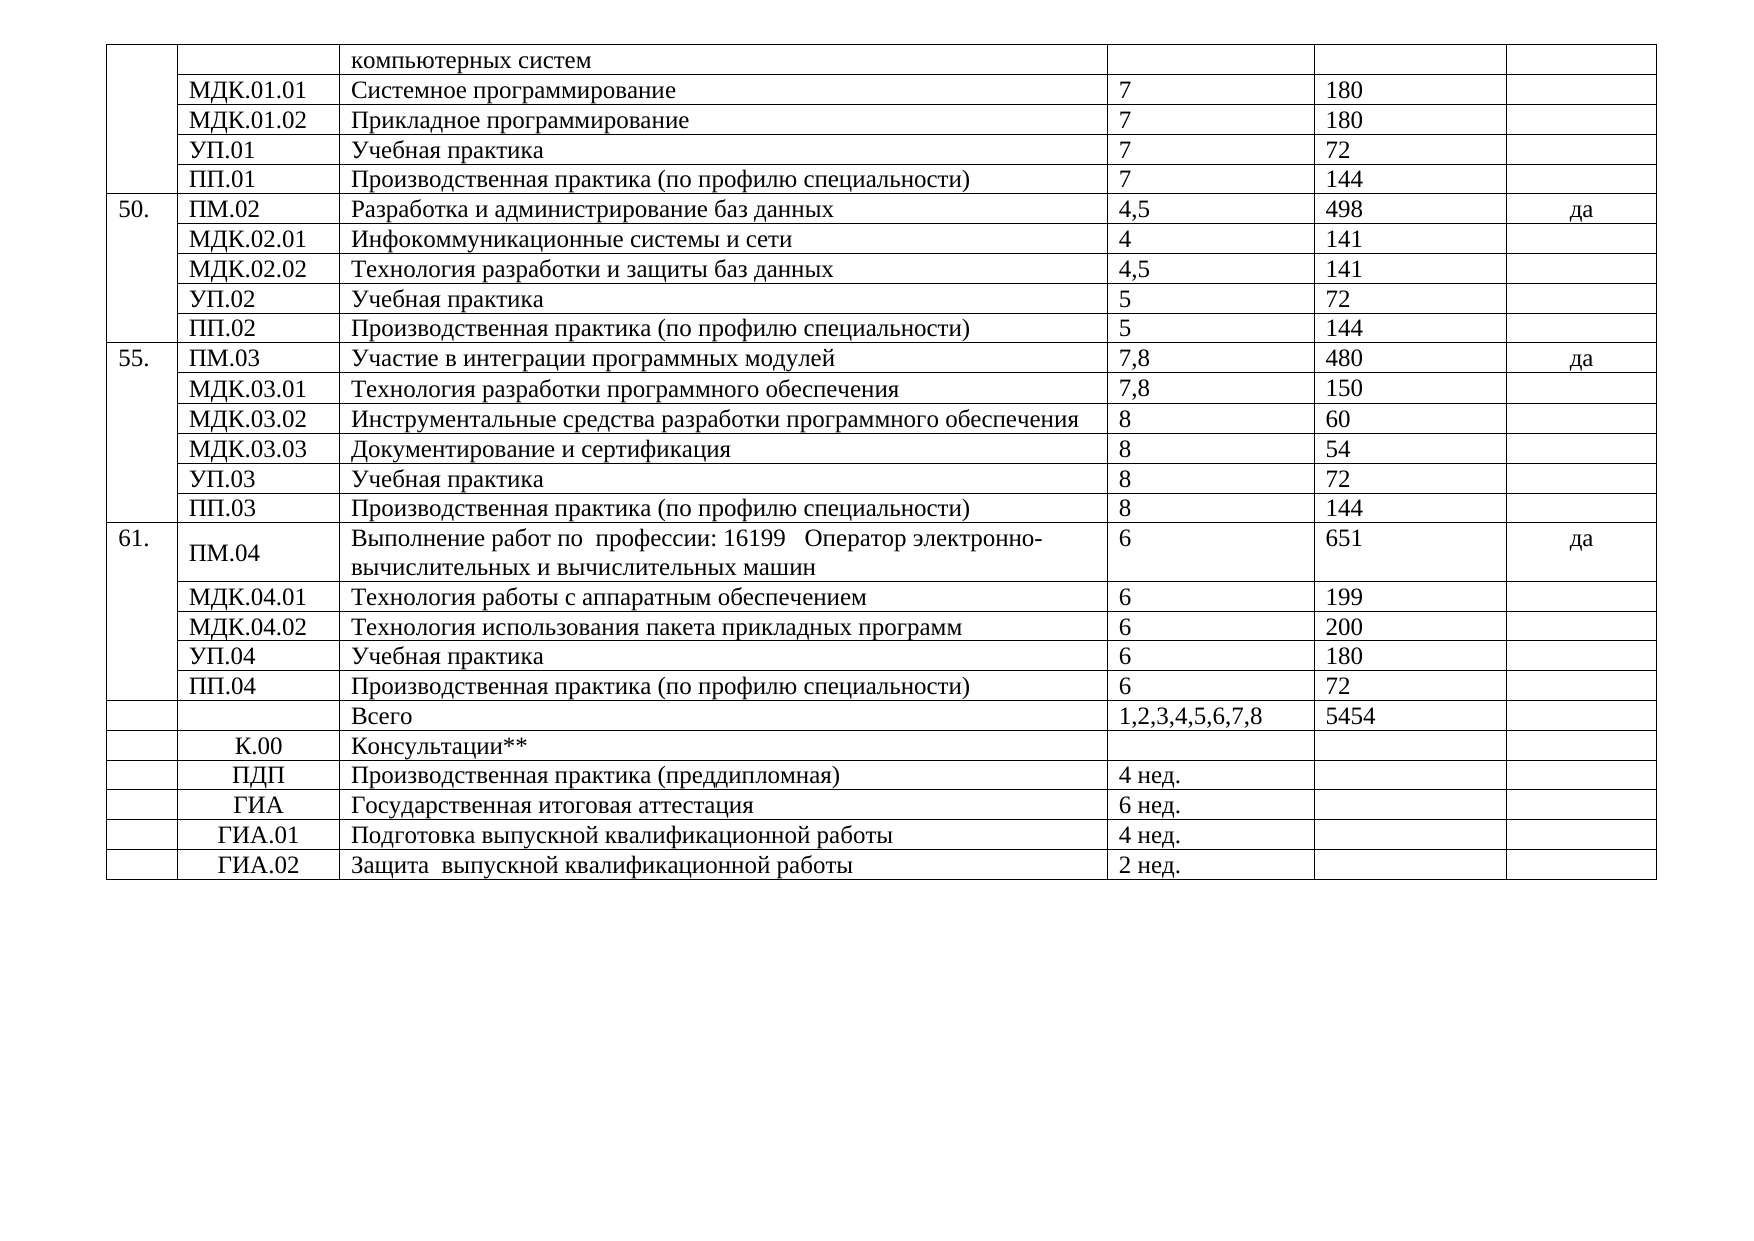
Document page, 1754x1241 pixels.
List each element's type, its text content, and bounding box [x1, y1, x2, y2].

table_cell ПП.02 [178, 314, 339, 342]
table_cell [1507, 224, 1656, 253]
table_cell 72 [1315, 671, 1506, 700]
table_cell Документирование и сертификация [340, 434, 1107, 463]
table_cell 8 [1108, 404, 1314, 433]
table_cell ПП.01 [178, 165, 339, 193]
table_cell [107, 790, 177, 819]
table_cell [107, 701, 177, 730]
table_cell ПП.03 [178, 494, 339, 522]
table_cell Разработка и администрирование баз данных [340, 194, 1107, 223]
table_cell [1507, 850, 1656, 879]
table_cell ГИА.01 [178, 820, 339, 849]
table_cell да [1507, 45, 1656, 74]
table_cell Технология разработки и защиты баз данных [340, 254, 1107, 283]
table_cell ПМ.02 [178, 194, 339, 223]
table_cell МДК.04.01 [178, 582, 339, 611]
table_cell [107, 343, 177, 522]
table_cell Технология работы с аппаратным обеспечением [340, 582, 1107, 611]
table_cell ГИА.02 [178, 850, 339, 879]
table_cell УП.04 [178, 641, 339, 670]
table_cell [1315, 761, 1506, 789]
table_cell 4,5 [1108, 194, 1314, 223]
table_cell [1507, 820, 1656, 849]
table_cell Производственная практика (по профилю специальности) [340, 165, 1107, 193]
table_cell 72 [1315, 135, 1506, 163]
table_cell [107, 761, 177, 789]
table_cell Инфокоммуникационные системы и сети [340, 224, 1107, 253]
table_cell 144 [1315, 165, 1506, 193]
table_cell МДК.03.01 [178, 373, 339, 403]
table_cell 60 [1315, 404, 1506, 433]
table_cell 72 [1315, 284, 1506, 312]
table_cell 5454 [1315, 701, 1506, 730]
table_cell [1507, 434, 1656, 463]
table_cell [107, 820, 177, 849]
table_cell [1507, 731, 1656, 759]
table_cell ПДП [178, 761, 339, 789]
table_cell 4 [1108, 224, 1314, 253]
table_cell Прикладное программирование [340, 105, 1107, 134]
table_cell МДК.04.02 [178, 612, 339, 640]
table_cell 150 [1315, 373, 1506, 403]
table_cell 199 [1315, 582, 1506, 611]
table_cell ГИА [178, 790, 339, 819]
table_cell [1507, 314, 1656, 342]
table_cell К.00 [178, 731, 339, 759]
table_cell МДК.02.01 [178, 224, 339, 253]
table_cell Всего [340, 701, 1107, 730]
table_cell 6 нед. [1108, 790, 1314, 819]
table_cell [107, 850, 177, 879]
table_cell 141 [1315, 254, 1506, 283]
table_cell 1,2,3,4,5,6,7,8 [1108, 701, 1314, 730]
table_cell Учебная практика [340, 641, 1107, 670]
table_cell 54 [1315, 434, 1506, 463]
table_cell [107, 731, 177, 759]
table_cell Государственная итоговая аттестация [340, 790, 1107, 819]
table_cell [1507, 254, 1656, 283]
table_cell Учебная практика [340, 135, 1107, 163]
table_cell 6 [1108, 641, 1314, 670]
table_cell [1507, 701, 1656, 730]
table_cell [1315, 820, 1506, 849]
table_cell 7,8 [1108, 343, 1314, 372]
table_cell ПМ.03 [178, 343, 339, 372]
table_cell [1507, 464, 1656, 492]
table_cell ПМ.04 [178, 523, 339, 581]
table_cell МДК.03.03 [178, 434, 339, 463]
table_cell [1315, 850, 1506, 879]
table_cell [1315, 790, 1506, 819]
table_cell 6 [1108, 671, 1314, 700]
table_cell МДК.02.02 [178, 254, 339, 283]
table_cell [1507, 671, 1656, 700]
table_cell 72 [1315, 464, 1506, 492]
table_cell [1315, 731, 1506, 759]
table_cell 6 [1108, 582, 1314, 611]
table_cell [1507, 75, 1656, 104]
table_cell Системное программирование [340, 75, 1107, 104]
table_cell да [1507, 343, 1656, 372]
table_cell [107, 194, 177, 342]
table_cell 4,5 [1108, 254, 1314, 283]
table_cell [1507, 612, 1656, 640]
table_cell Технология использования пакета прикладных программ [340, 612, 1107, 640]
table_cell УП.02 [178, 284, 339, 312]
table_cell да [1507, 194, 1656, 223]
table_cell [1507, 373, 1656, 403]
table_cell [1507, 404, 1656, 433]
table_cell 5 [1108, 314, 1314, 342]
table_cell 4 нед. [1108, 761, 1314, 789]
table_cell [107, 45, 177, 193]
table_cell Выполнение работ по профессии: 16199 Оператор электронно-вычислительных и вычислительных машин [340, 523, 1107, 581]
table_cell 480 [1315, 343, 1506, 372]
table_cell [1507, 641, 1656, 670]
table_cell [1507, 135, 1656, 163]
table_cell 5 [1108, 284, 1314, 312]
table_cell Учебная практика [340, 464, 1107, 492]
table_cell 180 [1315, 75, 1506, 104]
table_cell 144 [1315, 494, 1506, 522]
table_cell [1507, 284, 1656, 312]
table_cell 4 нед. [1108, 820, 1314, 849]
table_cell Производственная практика (по профилю специальности) [340, 671, 1107, 700]
table_cell Технология разработки программного обеспечения [340, 373, 1107, 403]
table_cell [1507, 790, 1656, 819]
table_cell 200 [1315, 612, 1506, 640]
table_cell [1108, 731, 1314, 759]
table_cell МДК.03.02 [178, 404, 339, 433]
table_cell МДК.01.01 [178, 75, 339, 104]
table_cell 576 [1315, 45, 1506, 74]
table_cell 180 [1315, 641, 1506, 670]
table_cell 7 [1108, 75, 1314, 104]
table_cell [1507, 105, 1656, 134]
table_cell УП.01 [178, 135, 339, 163]
table_cell УП.03 [178, 464, 339, 492]
table_cell Производственная практика (по профилю специальности) [340, 314, 1107, 342]
table_cell 8 [1108, 464, 1314, 492]
table_cell 6 [1108, 612, 1314, 640]
table_cell да [1507, 523, 1656, 581]
table_cell 498 [1315, 194, 1506, 223]
table_cell ПМ.01 [178, 45, 339, 74]
table_cell Подготовка выпускной квалификационной работы [340, 820, 1107, 849]
table_cell [1507, 494, 1656, 522]
table_cell 141 [1315, 224, 1506, 253]
table_cell Участие в интеграции программных модулей [340, 343, 1107, 372]
table_cell [1507, 582, 1656, 611]
table_cell Производственная практика (преддипломная) [340, 761, 1107, 789]
table_cell Инструментальные средства разработки программного обеспечения [340, 404, 1107, 433]
table_cell Защита выпускной квалификационной работы [340, 850, 1107, 879]
table_cell 180 [1315, 105, 1506, 134]
table_cell ПП.04 [178, 671, 339, 700]
table_cell [178, 701, 339, 730]
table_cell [340, 45, 1107, 74]
table_cell 8 [1108, 434, 1314, 463]
table_cell 7,8 [1108, 373, 1314, 403]
table_cell МДК.01.02 [178, 105, 339, 134]
table_cell Консультации** [340, 731, 1107, 759]
table_cell 6 [1108, 523, 1314, 581]
table_cell [107, 523, 177, 700]
table_cell 7 [1108, 165, 1314, 193]
table_cell 2 нед. [1108, 850, 1314, 879]
table_cell Учебная практика [340, 284, 1107, 312]
table_cell 651 [1315, 523, 1506, 581]
table_cell Производственная практика (по профилю специальности) [340, 494, 1107, 522]
table_cell 8 [1108, 494, 1314, 522]
table_cell 7 [1108, 105, 1314, 134]
table_cell 7 [1108, 45, 1314, 74]
table_cell [1507, 165, 1656, 193]
table_cell [1507, 761, 1656, 789]
table_cell 144 [1315, 314, 1506, 342]
table_cell 7 [1108, 135, 1314, 163]
